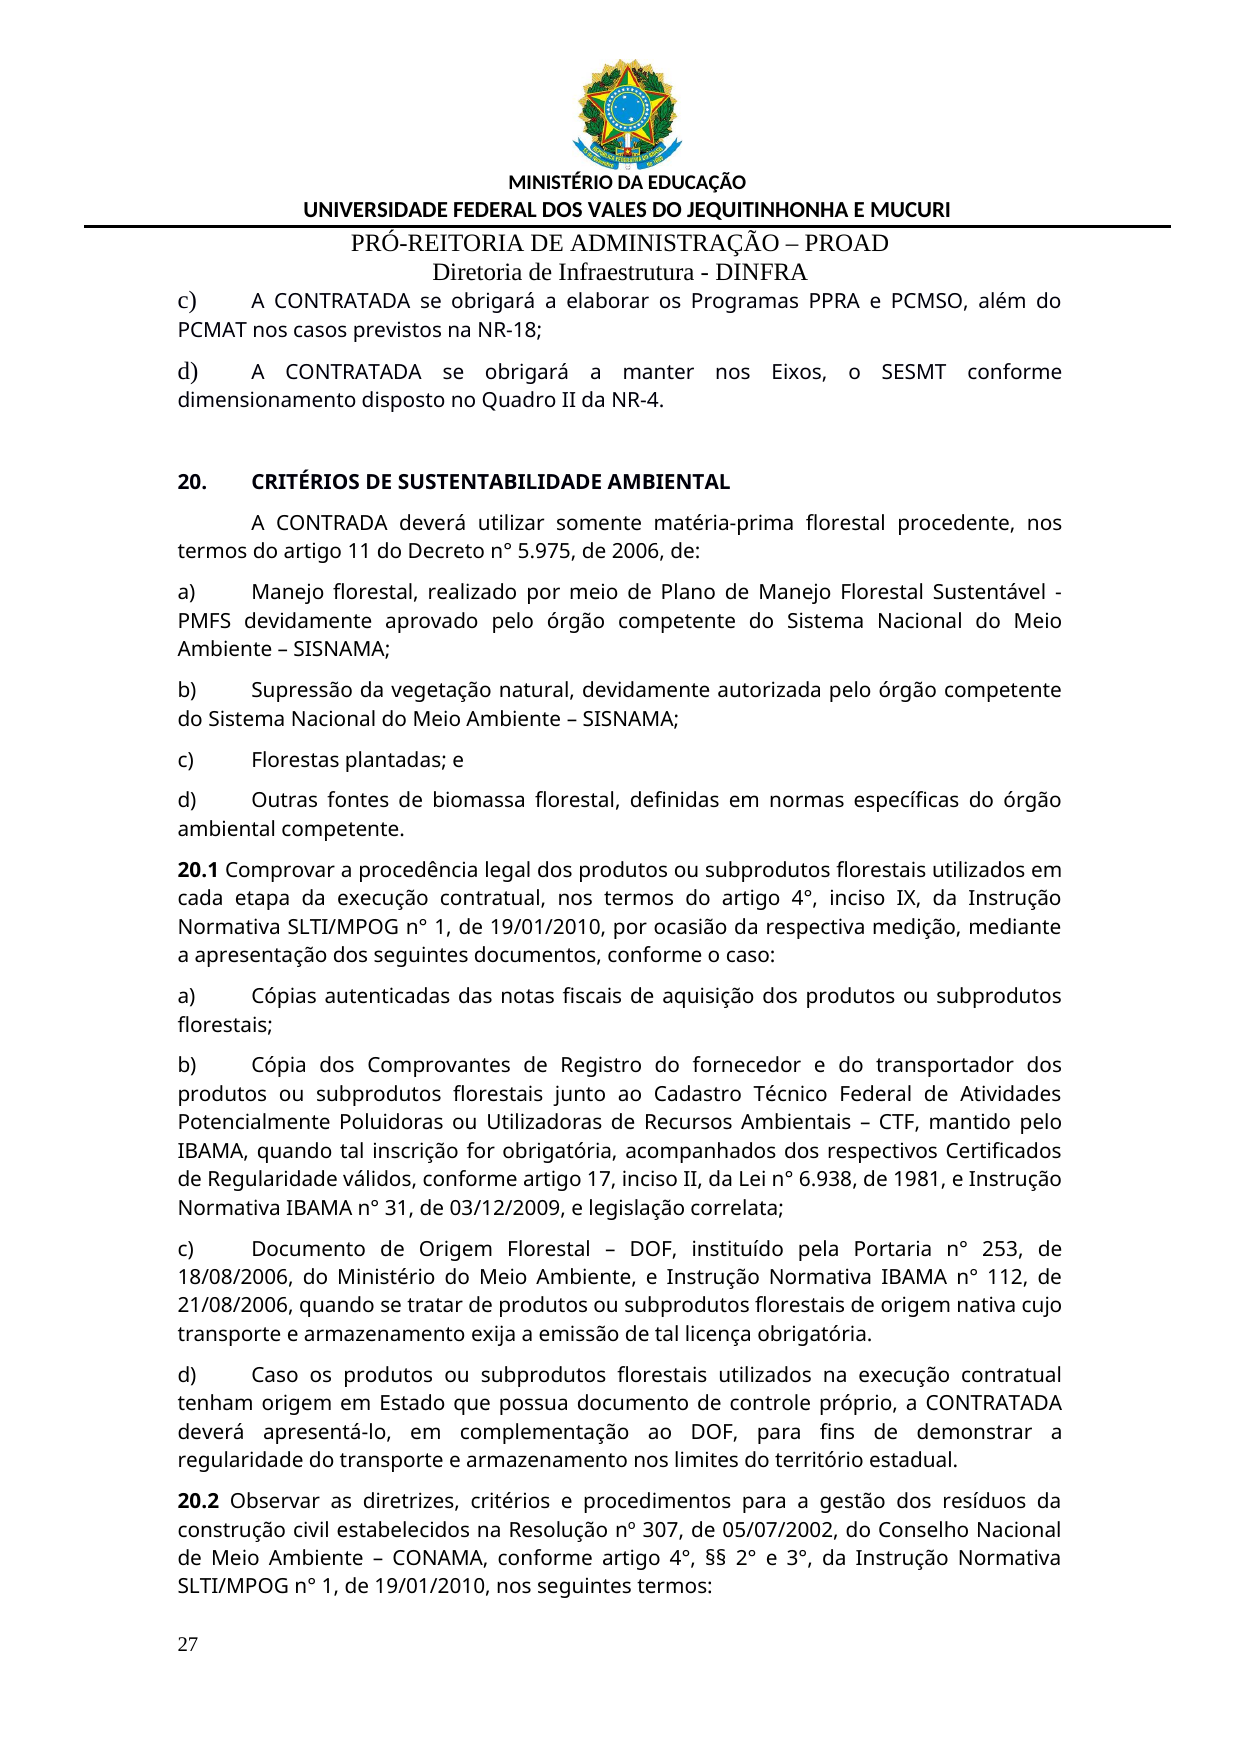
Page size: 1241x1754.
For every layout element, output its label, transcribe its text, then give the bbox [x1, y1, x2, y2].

picture [572, 59, 683, 170]
text 20.2 Observar as diretrizes, critérios e procedimentos para a gestão dos resíduos da construção civil estabelecidos na Resolução nº 307, de 05/07/2002, do Conselho Nacional de Meio Ambiente – CONAMA, conforme artigo 4°, §§ 2° e 3°, da Instrução Normativa SLTI/MPOG n° 1, de 19/01/2010, nos seguintes termos: [177, 1486, 1063, 1600]
list A CONTRATADA se obrigará a manter nos Eixos, o SESMT conforme dimensionamento disposto no Quadro II da NR-4. [177, 356, 1063, 414]
list Cópias autenticadas das notas fiscais de aquisição dos produtos ou subprodutos florestais; [177, 981, 1063, 1038]
list Florestas plantadas; e [177, 745, 1063, 773]
list CRITÉRIOS DE SUSTENTABILIDADE AMBIENTAL [177, 467, 1063, 496]
list Documento de Origem Florestal – DOF, instituído pela Portaria n° 253, de 18/08/2006, do Ministério do Meio Ambiente, e Instrução Normativa IBAMA n° 112, de 21/08/2006, quando se tratar de produtos ou subprodutos florestais de origem nativa cujo transporte e armazenamento exija a emissão de tal licença obrigatória. [177, 1234, 1063, 1347]
list Caso os produtos ou subprodutos florestais utilizados na execução contratual tenham origem em Estado que possua documento de controle próprio, a CONTRATADA deverá apresentá-lo, em complementação ao DOF, para fins de demonstrar a regularidade do transporte e armazenamento nos limites do território estadual. [177, 1360, 1063, 1474]
list Cópia dos Comprovantes de Registro do fornecedor e do transportador dos produtos ou subprodutos florestais junto ao Cadastro Técnico Federal de Atividades Potencialmente Poluidoras ou Utilizadoras de Recursos Ambientais – CTF, mantido pelo IBAMA, quando tal inscrição for obrigatória, acompanhados dos respectivos Certificados de Regularidade válidos, conforme artigo 17, inciso II, da Lei n° 6.938, de 1981, e Instrução Normativa IBAMA n° 31, de 03/12/2009, e legislação correlata; [177, 1051, 1063, 1221]
list Outras fontes de biomassa florestal, definidas em normas específicas do órgão ambiental competente. [177, 786, 1063, 842]
list Supressão da vegetação natural, devidamente autorizada pelo órgão competente do Sistema Nacional do Meio Ambiente – SISNAMA; [177, 675, 1063, 732]
text 20.1 Comprovar a procedência legal dos produtos ou subprodutos florestais utilizados em cada etapa da execução contratual, nos termos do artigo 4°, inciso IX, da Instrução Normativa SLTI/MPOG n° 1, de 19/01/2010, por ocasião da respectiva medição, mediante a apresentação dos seguintes documentos, conforme o caso: [177, 855, 1063, 969]
text A CONTRADA deverá utilizar somente matéria-prima florestal procedente, nos termos do artigo 11 do Decreto n° 5.975, de 2006, de: [177, 508, 1063, 565]
list A CONTRATADA se obrigará a elaborar os Programas PPRA e PCMSO, além do PCMAT nos casos previstos na NR-18; [177, 285, 1063, 343]
list Manejo florestal, realizado por meio de Plano de Manejo Florestal Sustentável - PMFS devidamente aprovado pelo órgão competente do Sistema Nacional do Meio Ambiente – SISNAMA; [177, 577, 1063, 663]
